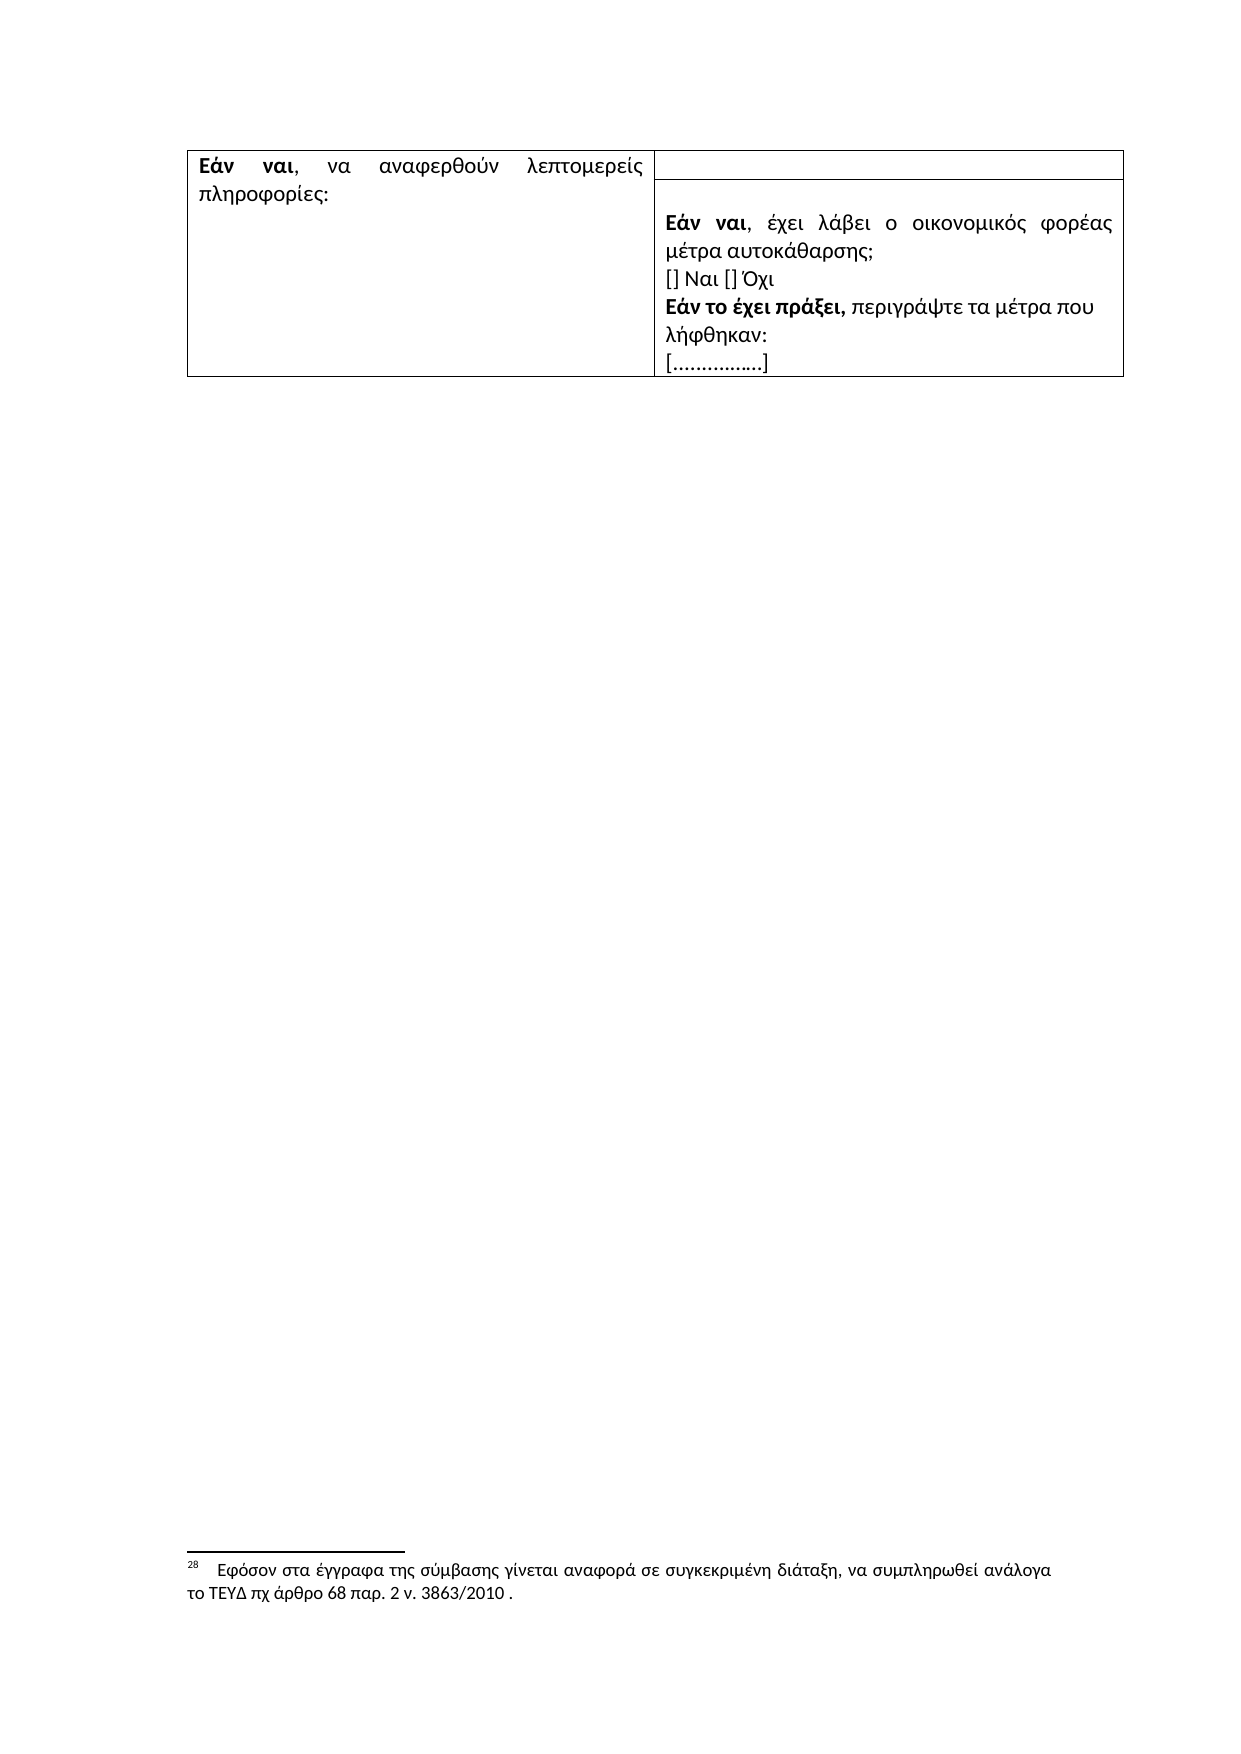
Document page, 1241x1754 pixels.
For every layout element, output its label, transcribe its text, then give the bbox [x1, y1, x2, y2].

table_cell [655, 151, 1123, 179]
table_cell Εάν ναι, έχει λάβει ο οικονομικός φορέας μέτρα αυτοκάθαρσης; [] Ναι [] Όχι Εάν το έχει πράξει, περιγράψτε τα μέτρα που λήφθηκαν: [..........……] [655, 180, 1123, 376]
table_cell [188, 151, 654, 376]
